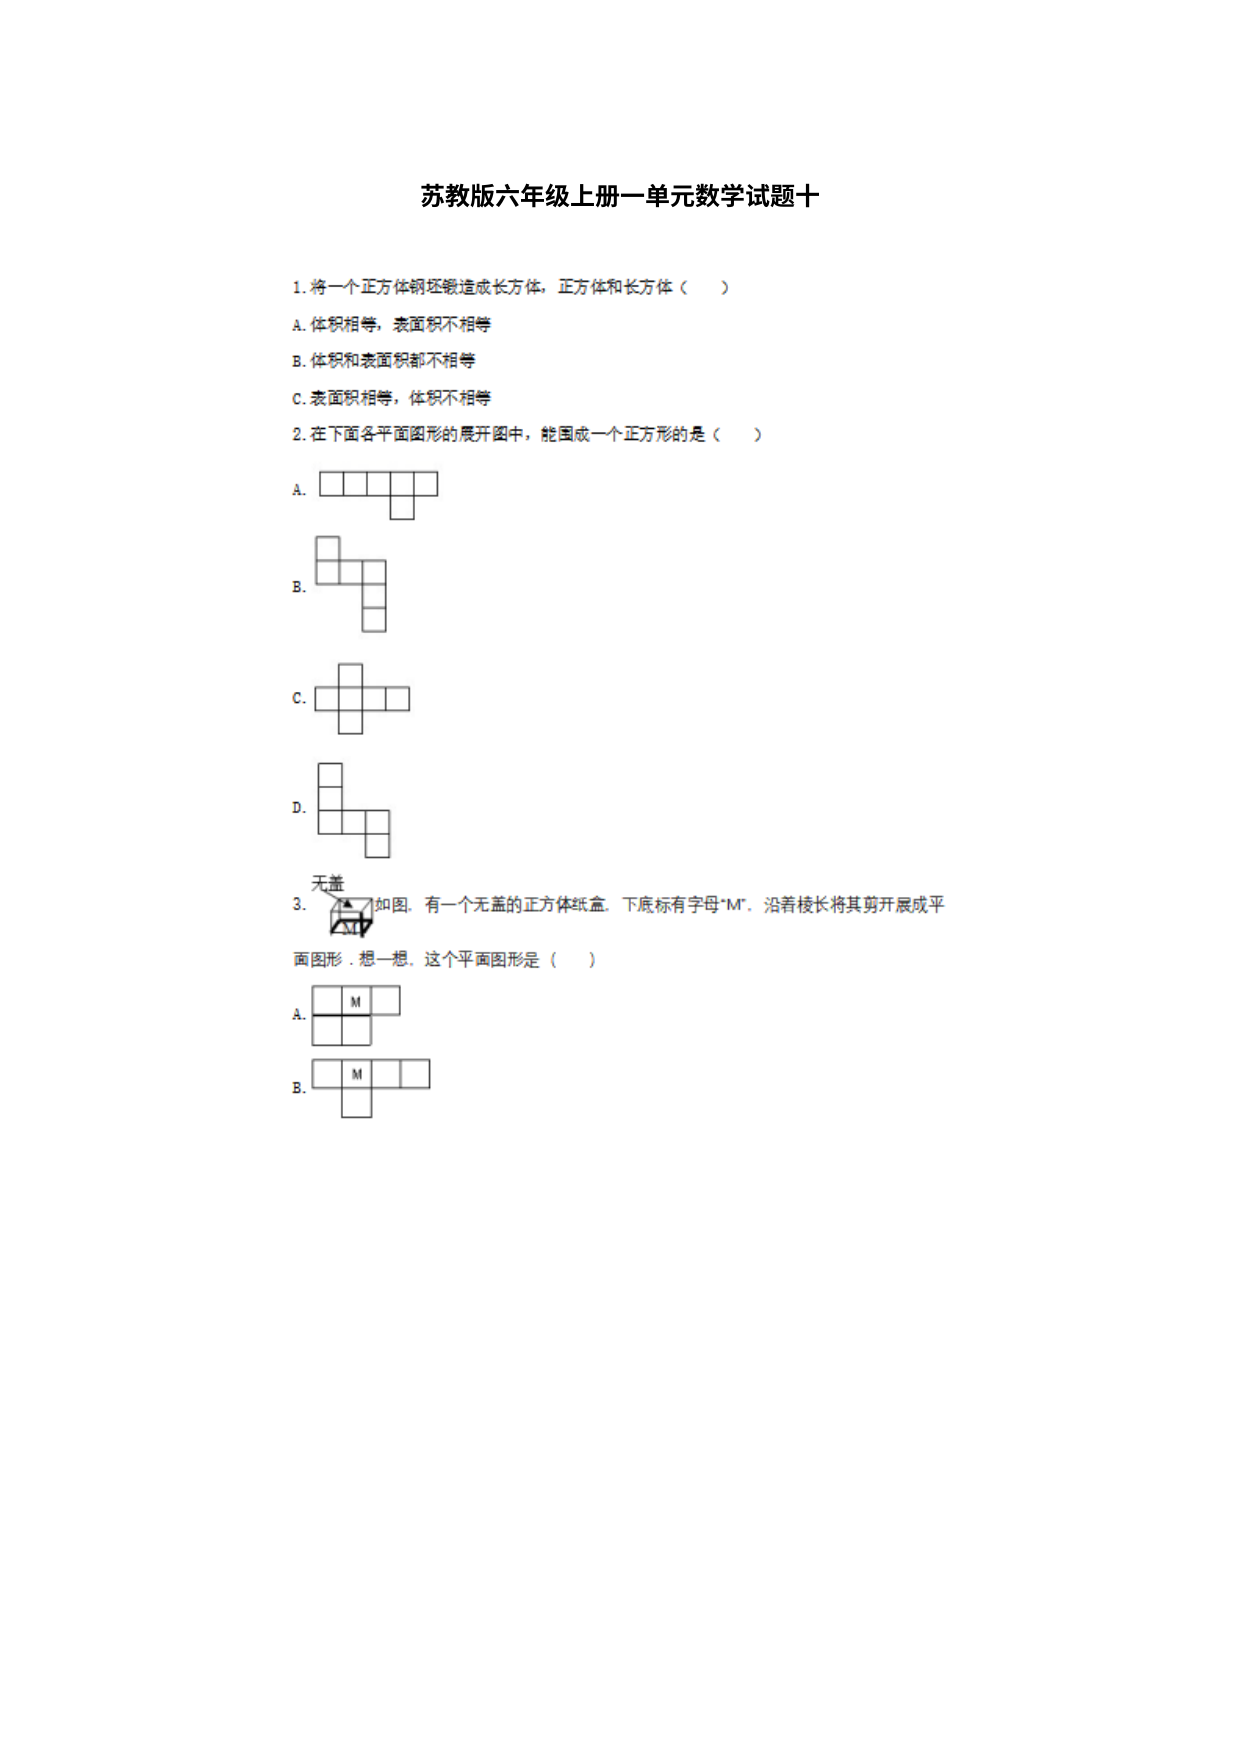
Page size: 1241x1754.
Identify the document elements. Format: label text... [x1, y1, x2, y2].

text 苏教版六年级上册一单元数学试题十 [187, 162, 1053, 227]
picture [271, 227, 969, 1145]
